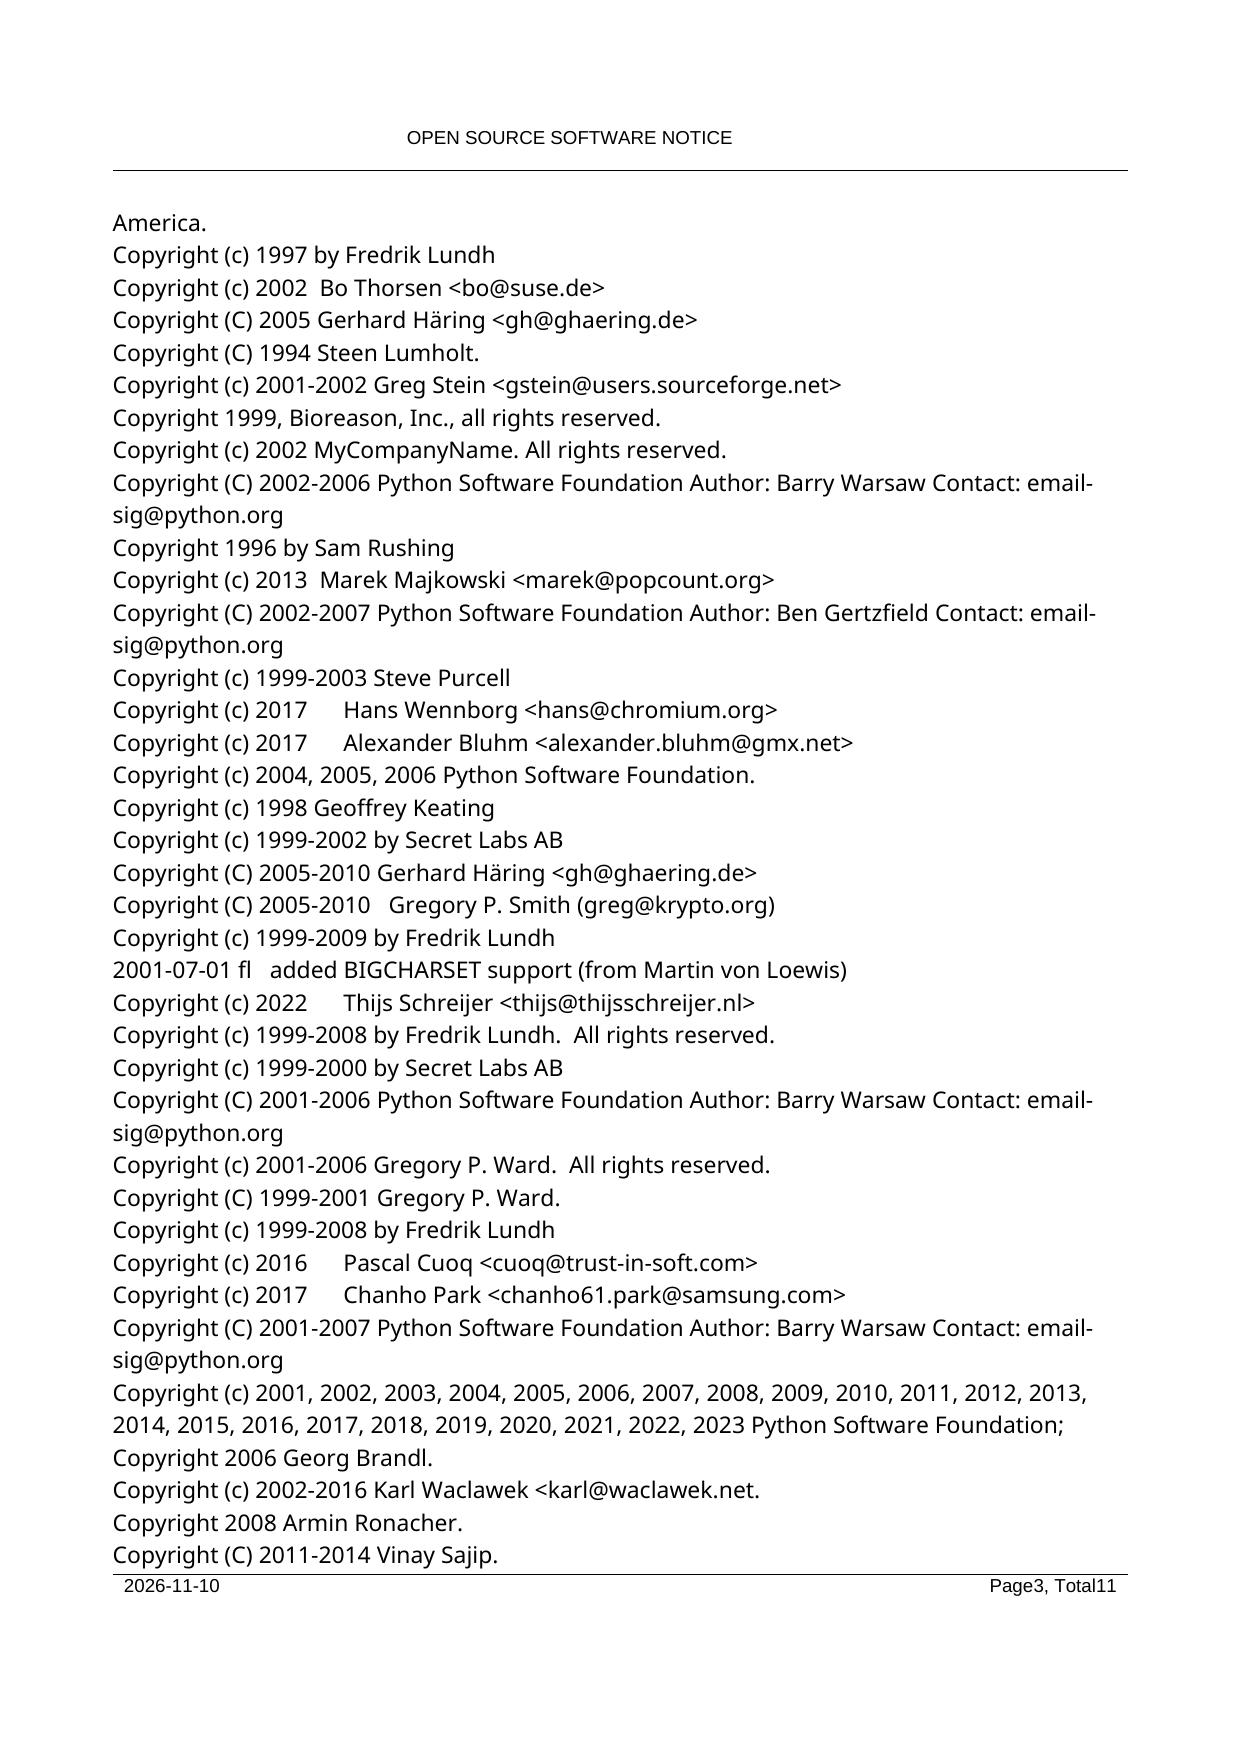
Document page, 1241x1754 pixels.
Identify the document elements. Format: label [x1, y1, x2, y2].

text [112, 206, 1128, 1571]
